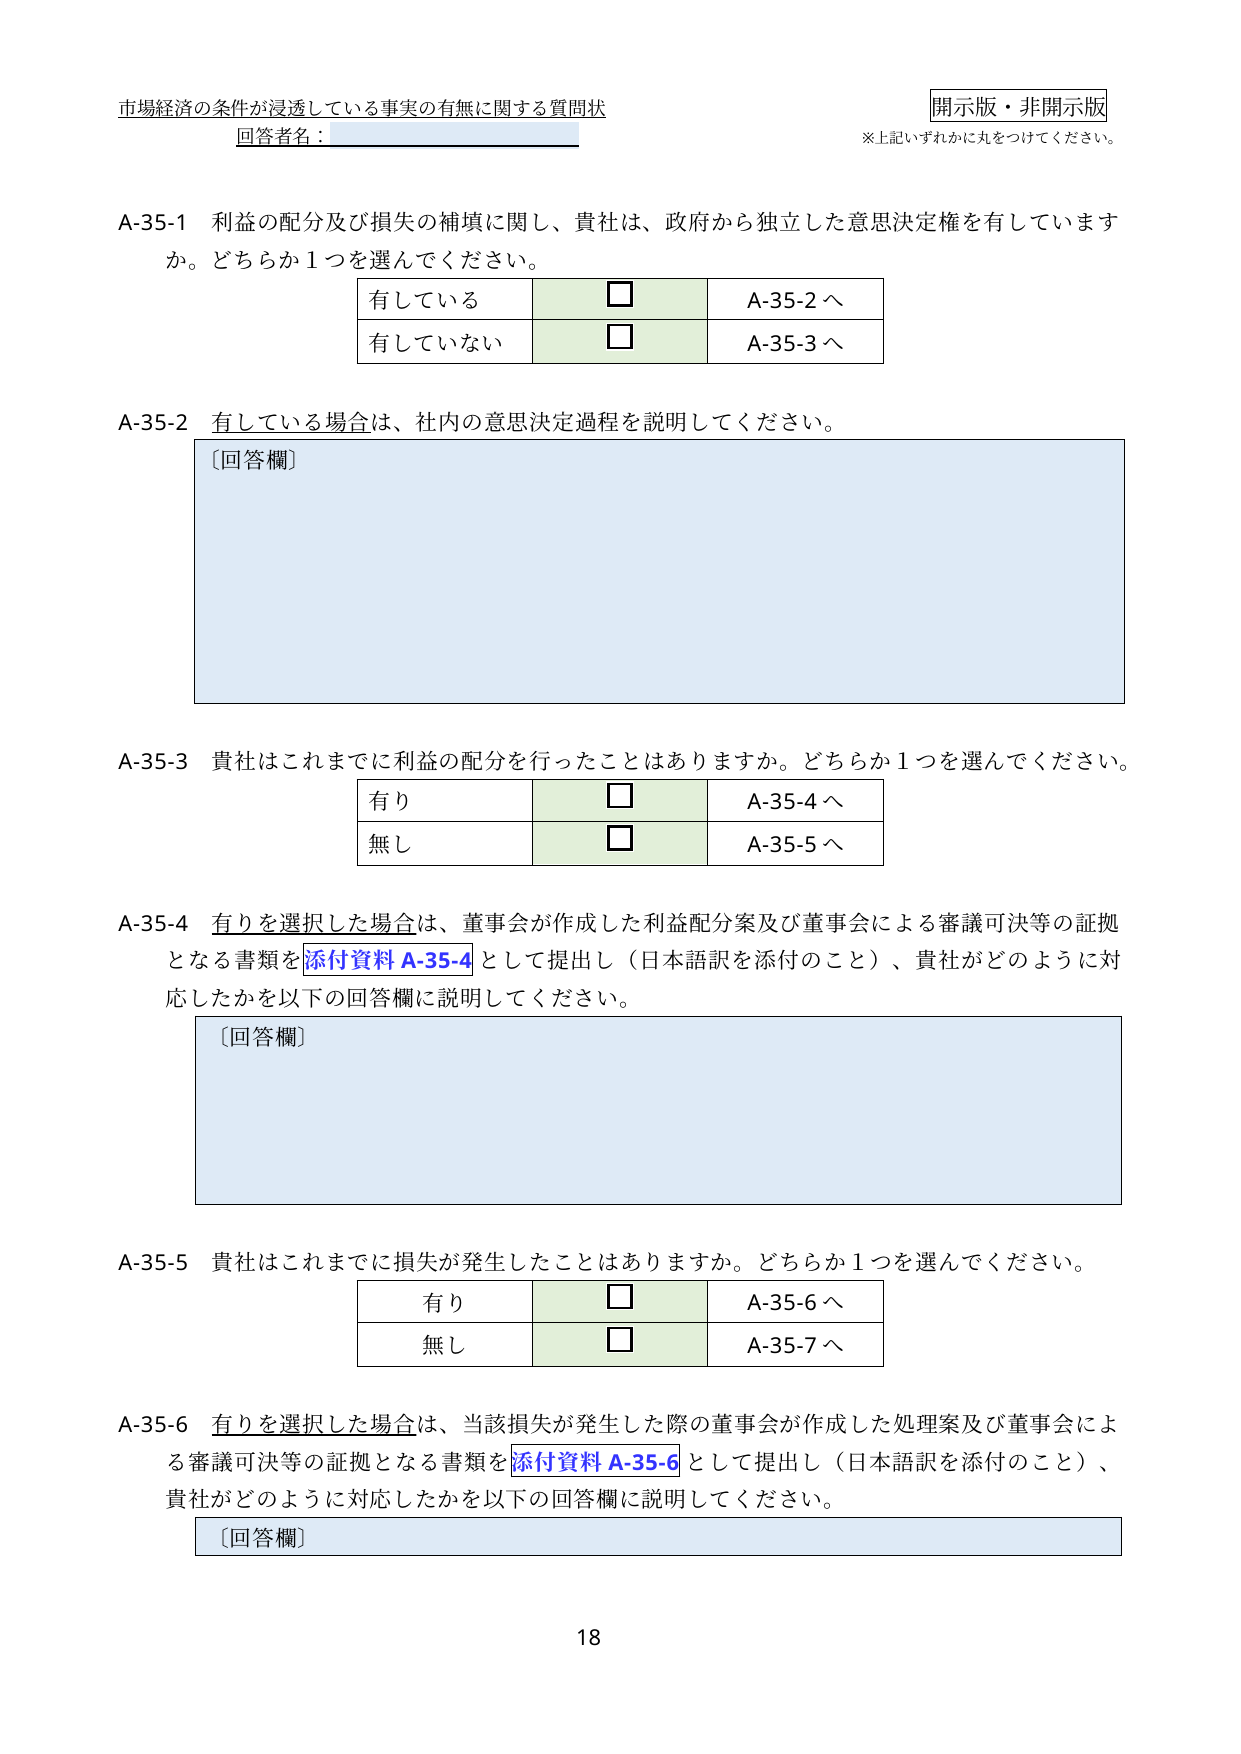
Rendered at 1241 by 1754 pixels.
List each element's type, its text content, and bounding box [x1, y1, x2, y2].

table_header [533, 279, 707, 319]
table_cell 無し [358, 822, 532, 864]
text A-35-3 貴社はこれまでに利益の配分を行ったことはありますか。どちらか１つを選んでください。 [118, 741, 1122, 779]
table_header 有り [358, 780, 532, 821]
text A-35-2 有している場合は、社内の意思決定過程を説明してください。 [118, 402, 1122, 439]
table_header 〔回答欄〕 [196, 1017, 1121, 1204]
table_header 有している [358, 279, 532, 319]
table_header [533, 780, 707, 821]
table_header A-35-6へ [708, 1281, 883, 1322]
table_cell [533, 1323, 707, 1366]
table_cell A-35-3へ [708, 320, 883, 363]
text A-35-6 有りを選択した場合は、当該損失が発生した際の董事会が作成した処理案及び董事会による審議可決等の証拠となる書類を添付資料A-35-6として提出し（日本語訳を添付のこと）、貴社がどのように対応したかを以下の回答欄に説明してください。 [118, 1404, 1122, 1517]
text A-35-4 有りを選択した場合は、董事会が作成した利益配分案及び董事会による審議可決等の証拠となる書類を添付資料A-35-4として提出し（日本語訳を添付のこと）、貴社がどのように対応したかを以下の回答欄に説明してください。 [118, 903, 1122, 1016]
table_cell A-35-7へ [708, 1323, 883, 1366]
table_cell 無し [358, 1323, 532, 1366]
text A-35-1 利益の配分及び損失の補填に関し、貴社は、政府から独立した意思決定権を有していますか。どちらか１つを選んでください。 [118, 203, 1122, 278]
table_cell 有していない [358, 320, 532, 363]
table_header 有り [358, 1281, 532, 1322]
table_cell [533, 822, 707, 864]
table_header A-35-2へ [708, 279, 883, 319]
table_header 〔回答欄〕 [196, 1518, 1121, 1555]
table_cell [533, 320, 707, 363]
table_header A-35-4へ [708, 780, 883, 821]
table_header 〔回答欄〕 [195, 440, 1124, 703]
text A-35-5 貴社はこれまでに損失が発生したことはありますか。どちらか１つを選んでください。 [118, 1243, 1122, 1280]
table_header [533, 1281, 707, 1322]
table_cell A-35-5へ [708, 822, 883, 864]
